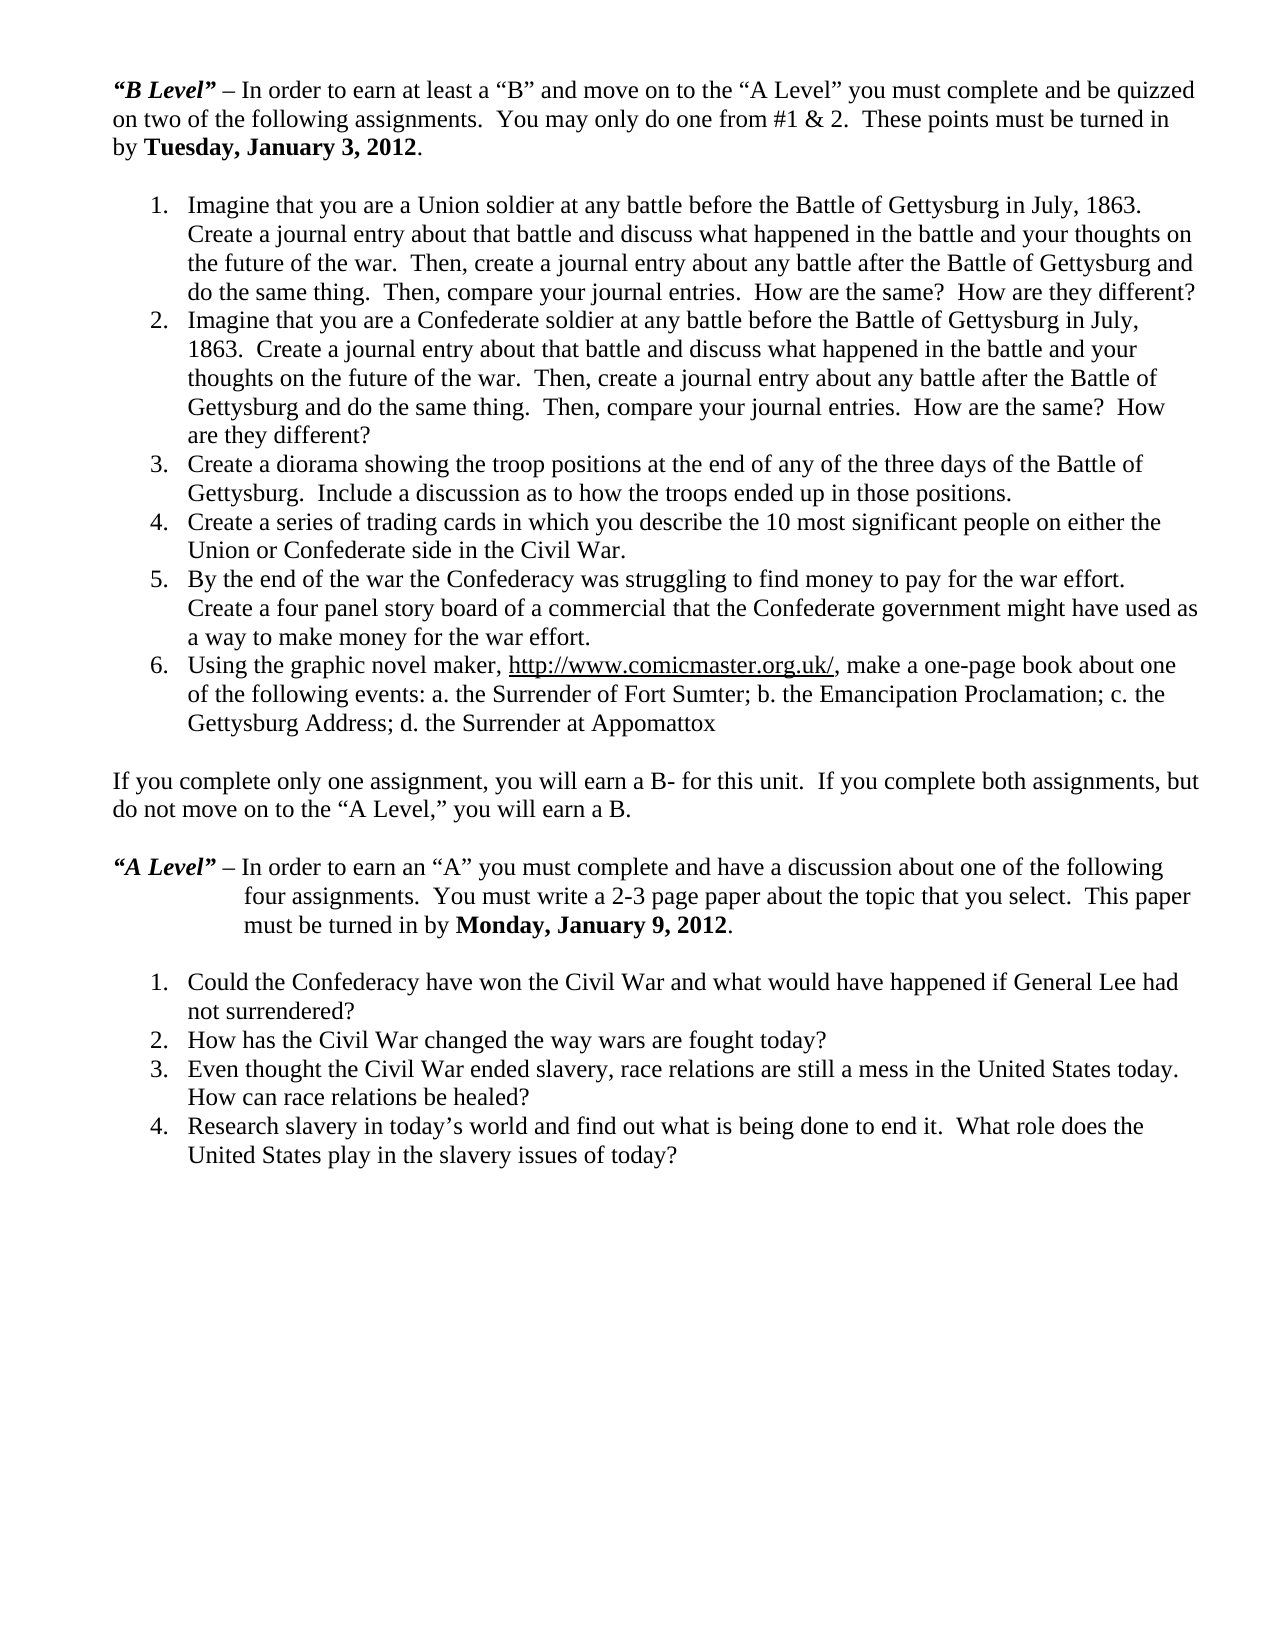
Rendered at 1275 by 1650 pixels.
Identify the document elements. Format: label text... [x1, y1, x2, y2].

list Research slavery in today’s world and find out what is being done to end it. What role does the United States play in the slavery issues of today? [150, 1111, 1200, 1169]
list Even thought the Civil War ended slavery, race relations are still a mess in the United States today. How can race relations be healed? [150, 1054, 1200, 1111]
list Imagine that you are a Confederate soldier at any battle before the Battle of Gettysburg in July, 1863. Create a journal entry about that battle and discuss what happened in the battle and your thoughts on the future of the war. Then, create a journal entry about any battle after the Battle of Gettysburg and do the same thing. Then, compare your journal entries. How are the same? How are they different? [150, 305, 1200, 449]
list Create a series of trading cards in which you describe the 10 most significant people on either the Union or Confederate side in the Civil War. [150, 507, 1200, 564]
list Could the Confederacy have won the Civil War and what would have happened if General Lee had not surrendered? [150, 967, 1200, 1025]
list How has the Civil War changed the way wars are fought today? [150, 1025, 1200, 1054]
text “A Level” – In order to earn an “A” you must complete and have a discussion about one of the following four assignments. You must write a 2-3 page paper about the topic that you select. This paper must be turned in by Monday, January 9, 2012. [112, 852, 1200, 939]
list By the end of the war the Confederacy was struggling to find money to pay for the war effort. Create a four panel story board of a commercial that the Confederate government might have used as a way to make money for the war effort. [150, 564, 1200, 650]
list Imagine that you are a Union soldier at any battle before the Battle of Gettysburg in July, 1863. Create a journal entry about that battle and discuss what happened in the battle and your thoughts on the future of the war. Then, create a journal entry about any battle after the Battle of Gettysburg and do the same thing. Then, compare your journal entries. How are the same? How are they different? [150, 190, 1200, 305]
list Create a diorama showing the troop positions at the end of any of the three days of the Battle of Gettysburg. Include a discussion as to how the troops ended up in those positions. [150, 449, 1200, 507]
text If you complete only one assignment, you will earn a B- for this unit. If you complete both assignments, but do not move on to the “A Level,” you will earn a B. [112, 766, 1200, 823]
text “B Level” – In order to earn at least a “B” and move on to the “A Level” you must complete and be quizzed on two of the following assignments. You may only do one from #1 & 2. These points must be turned in by Tuesday, January 3, 2012. [112, 75, 1200, 161]
list Using the graphic novel maker, http://www.comicmaster.org.uk/, make a one-page book about one of the following events: a. the Surrender of Fort Sumter; b. the Emancipation Proclamation; c. the Gettysburg Address; d. the Surrender at Appomattox [150, 650, 1200, 737]
